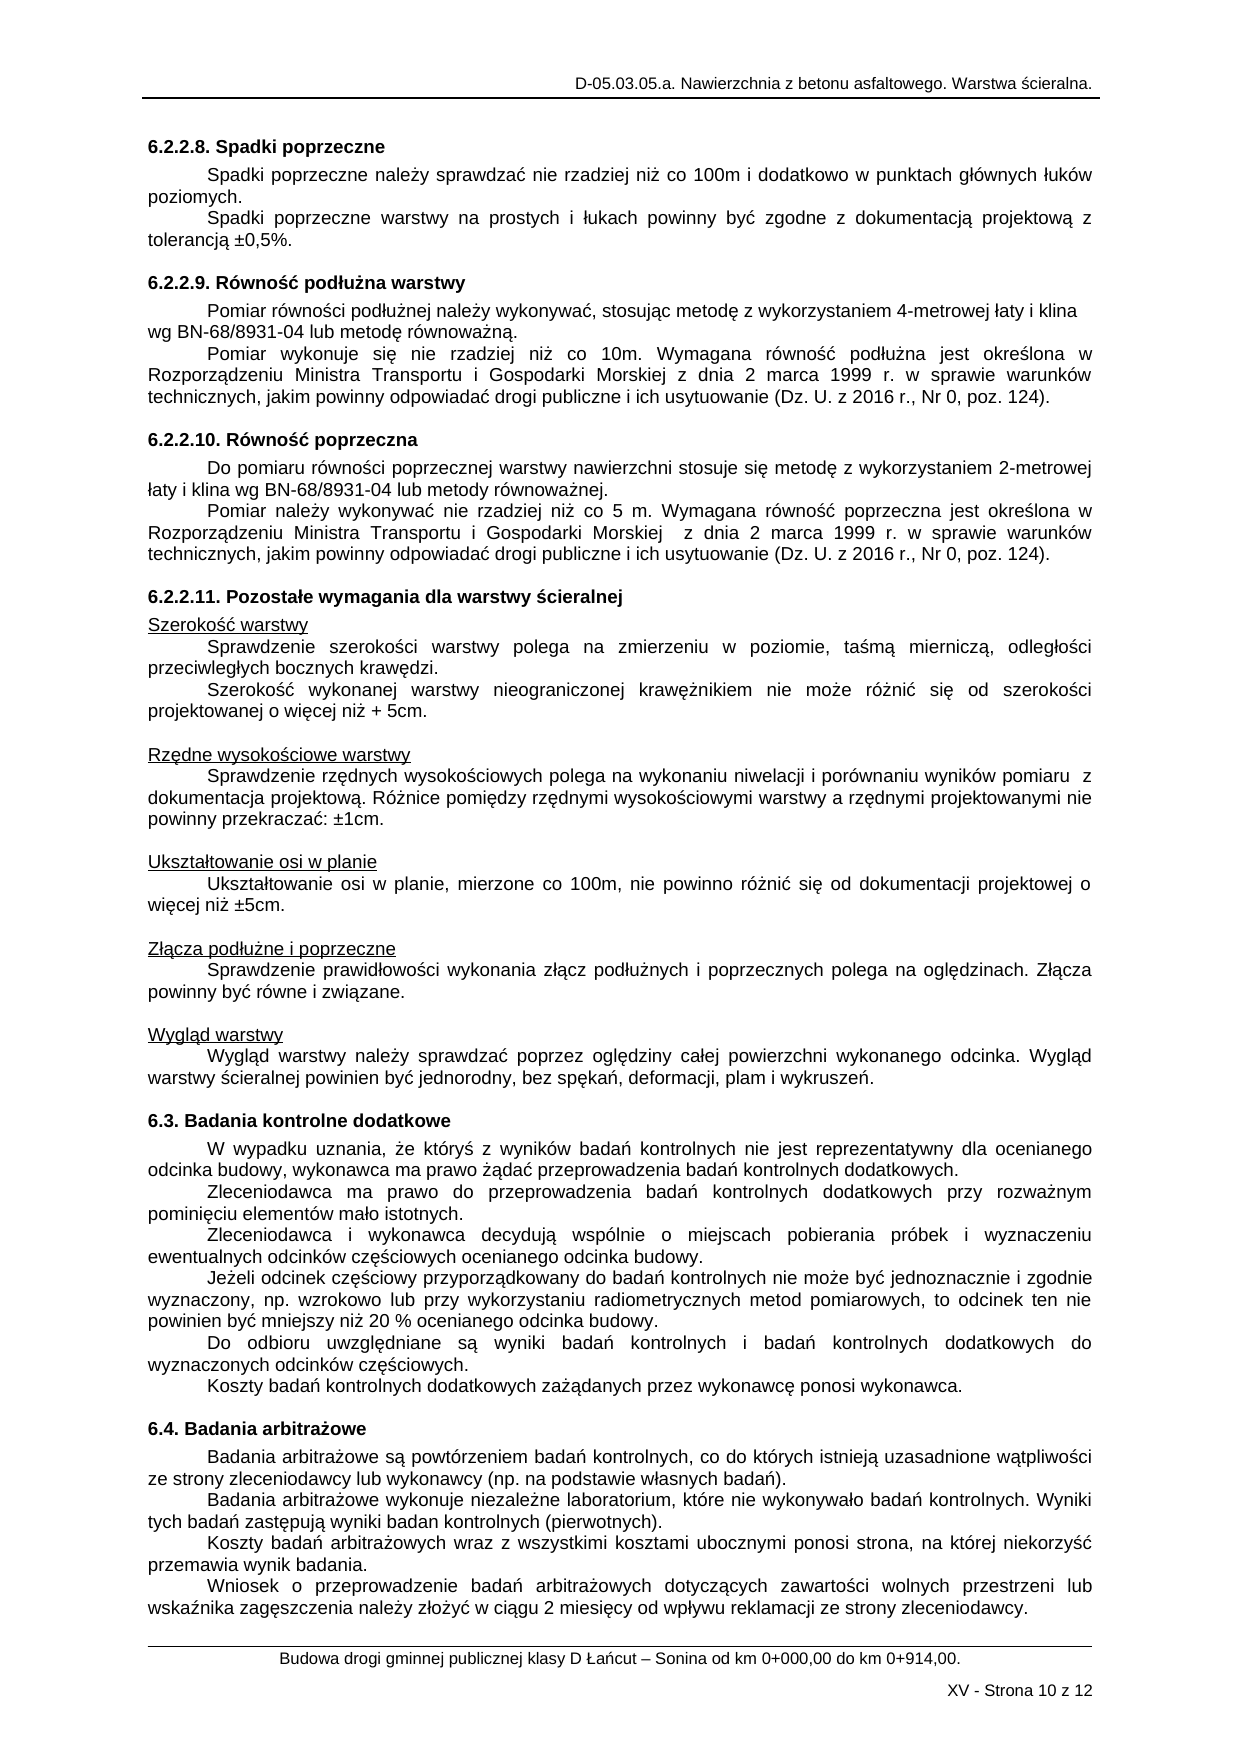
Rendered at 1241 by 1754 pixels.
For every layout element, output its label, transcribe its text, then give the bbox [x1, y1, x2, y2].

text Sprawdzenie rzędnych wysokościowych polega na wykonaniu niwelacji i porównaniu wyników pomiaru z dokumentacja projektową. Różnice pomiędzy rzędnymi wysokościowymi warstwy a rzędnymi projektowanymi nie powinny przekraczać: ±1cm. [148, 765, 1092, 829]
text Zleceniodawca i wykonawca decydują wspólnie o miejscach pobierania próbek i wyznaczeniu ewentualnych odcinków częściowych ocenianego odcinka budowy. [148, 1224, 1092, 1267]
text Ukształtowanie osi w planie [148, 851, 1092, 873]
text Rzędne wysokościowe warstwy [148, 743, 1092, 765]
text 6.4. Badania arbitrażowe [148, 1418, 1092, 1439]
text Koszty badań kontrolnych dodatkowych zażądanych przez wykonawcę ponosi wykonawca. [148, 1375, 1092, 1396]
text Zleceniodawca ma prawo do przeprowadzenia badań kontrolnych dodatkowych przy rozważnym pominięciu elementów mało istotnych. [148, 1181, 1092, 1224]
text W wypadku uznania, że któryś z wyników badań kontrolnych nie jest reprezentatywny dla ocenianego odcinka budowy, wykonawca ma prawo żądać przeprowadzenia badań kontrolnych dodatkowych. [148, 1138, 1092, 1181]
text Sprawdzenie prawidłowości wykonania złącz podłużnych i poprzecznych polega na oględzinach. Złącza powinny być równe i związane. [148, 959, 1092, 1002]
text 6.2.2.9. Równość podłużna warstwy [148, 272, 1092, 293]
text Spadki poprzeczne należy sprawdzać nie rzadziej niż co 100m i dodatkowo w punktach głównych łuków poziomych. [148, 164, 1092, 207]
text Pomiar należy wykonywać nie rzadziej niż co 5 m. Wymagana równość poprzeczna jest określona w Rozporządzeniu Ministra Transportu i Gospodarki Morskiej z dnia 2 marca 1999 r. w sprawie warunków technicznych, jakim powinny odpowiadać drogi publiczne i ich usytuowanie (Dz. U. z 2016 r., Nr 0, poz. 124). [148, 500, 1092, 564]
text Koszty badań arbitrażowych wraz z wszystkimi kosztami ubocznymi ponosi strona, na której niekorzyść przemawia wynik badania. [148, 1532, 1092, 1575]
text 6.3. Badania kontrolne dodatkowe [148, 1110, 1092, 1131]
text Szerokość warstwy [148, 614, 1092, 636]
text Badania arbitrażowe są powtórzeniem badań kontrolnych, co do których istnieją uzasadnione wątpliwości ze strony zleceniodawcy lub wykonawcy (np. na podstawie własnych badań). [148, 1446, 1092, 1489]
text Sprawdzenie szerokości warstwy polega na zmierzeniu w poziomie, taśmą mierniczą, odległości przeciwległych bocznych krawędzi. [148, 636, 1092, 679]
text Jeżeli odcinek częściowy przyporządkowany do badań kontrolnych nie może być jednoznacznie i zgodnie wyznaczony, np. wzrokowo lub przy wykorzystaniu radiometrycznych metod pomiarowych, to odcinek ten nie powinien być mniejszy niż 20 % ocenianego odcinka budowy. [148, 1267, 1092, 1332]
text Badania arbitrażowe wykonuje niezależne laboratorium, które nie wykonywało badań kontrolnych. Wyniki tych badań zastępują wyniki badan kontrolnych (pierwotnych). [148, 1489, 1092, 1532]
text Spadki poprzeczne warstwy na prostych i łukach powinny być zgodne z dokumentacją projektową z tolerancją ±0,5%. [148, 207, 1092, 250]
text Wygląd warstwy należy sprawdzać poprzez oględziny całej powierzchni wykonanego odcinka. Wygląd warstwy ścieralnej powinien być jednorodny, bez spękań, deformacji, plam i wykruszeń. [148, 1045, 1092, 1088]
text Do odbioru uwzględniane są wyniki badań kontrolnych i badań kontrolnych dodatkowych do wyznaczonych odcinków częściowych. [148, 1332, 1092, 1375]
text Pomiar równości podłużnej należy wykonywać, stosując metodę z wykorzystaniem 4-metrowej łaty i klina wg BN-68/8931-04 lub metodę równoważną. [148, 299, 1092, 343]
text Wniosek o przeprowadzenie badań arbitrażowych dotyczących zawartości wolnych przestrzeni lub wskaźnika zagęszczenia należy złożyć w ciągu 2 miesięcy od wpływu reklamacji ze strony zleceniodawcy. [148, 1575, 1092, 1618]
text Złącza podłużne i poprzeczne [148, 937, 1092, 959]
text 6.2.2.11. Pozostałe wymagania dla warstwy ścieralnej [148, 586, 1092, 608]
text Szerokość wykonanej warstwy nieograniczonej krawężnikiem nie może różnić się od szerokości projektowanej o więcej niż + 5cm. [148, 679, 1092, 722]
text Ukształtowanie osi w planie, mierzone co 100m, nie powinno różnić się od dokumentacji projektowej o więcej niż ±5cm. [148, 873, 1092, 916]
text Do pomiaru równości poprzecznej warstwy nawierzchni stosuje się metodę z wykorzystaniem 2-metrowej łaty i klina wg BN-68/8931-04 lub metody równoważnej. [148, 457, 1092, 500]
text 6.2.2.10. Równość poprzeczna [148, 429, 1092, 451]
text 6.2.2.8. Spadki poprzeczne [148, 136, 1092, 158]
text Pomiar wykonuje się nie rzadziej niż co 10m. Wymagana równość podłużna jest określona w Rozporządzeniu Ministra Transportu i Gospodarki Morskiej z dnia 2 marca 1999 r. w sprawie warunków technicznych, jakim powinny odpowiadać drogi publiczne i ich usytuowanie (Dz. U. z 2016 r., Nr 0, poz. 124). [148, 343, 1092, 407]
text Wygląd warstwy [148, 1024, 1092, 1045]
